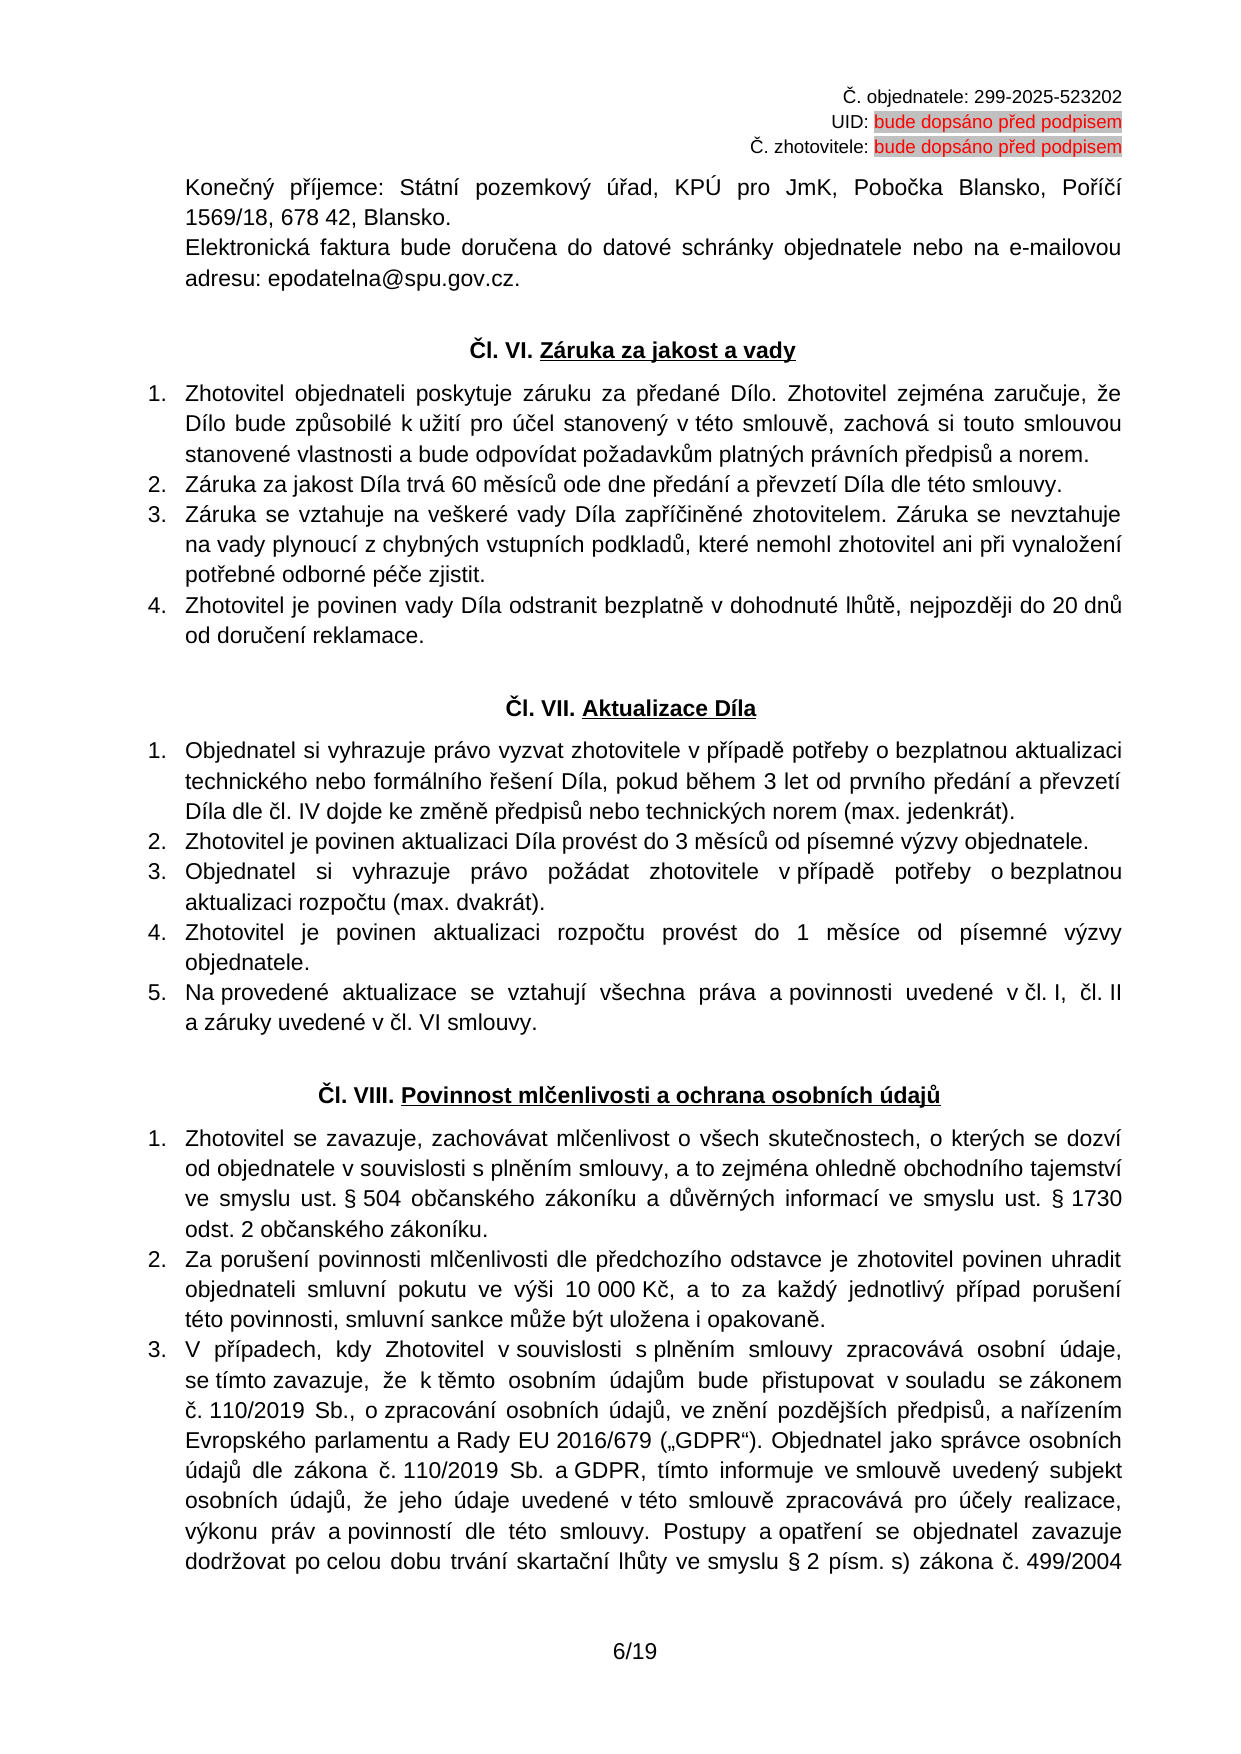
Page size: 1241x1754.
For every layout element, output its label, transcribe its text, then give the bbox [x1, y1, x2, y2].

list Zhotovitel objednateli poskytuje záruku za předané Dílo. Zhotovitel zejména zaručuje, že Dílo bude způsobilé k užití pro účel stanovený v této smlouvě, zachová si touto smlouvou stanovené vlastnosti a bude odpovídat požadavkům platných právních předpisů a norem. [148, 380, 1122, 467]
list Objednatel si vyhrazuje právo vyzvat zhotovitele v případě potřeby o bezplatnou aktualizaci technického nebo formálního řešení Díla, pokud během 3 let od prvního předání a převzetí Díla dle čl. IV dojde ke změně předpisů nebo technických norem (max. jedenkrát). [148, 737, 1122, 824]
list Zhotovitel je povinen aktualizaci rozpočtu provést do 1 měsíce od písemné výzvy objednatele. [148, 919, 1122, 975]
text Elektronická faktura bude doručena do datové schránky objednatele nebo na e-mailovou adresu: epodatelna@spu.gov.cz. [185, 234, 1122, 291]
list Záruka za jakost Díla trvá 60 měsíců ode dne předání a převzetí Díla dle této smlouvy. [148, 471, 1122, 497]
text Záruka za jakost a vady [148, 337, 1122, 364]
text Povinnost mlčenlivosti a ochrana osobních údajů [148, 1082, 1122, 1108]
list Zhotovitel je povinen aktualizaci Díla provést do 3 měsíců od písemné výzvy objednatele. [148, 828, 1122, 854]
list Za porušení povinnosti mlčenlivosti dle předchozího odstavce je zhotovitel povinen uhradit objednateli smluvní pokutu ve výši 10 000 Kč, a to za každý jednotlivý případ porušení této povinnosti, smluvní sankce může být uložena i opakovaně. [148, 1246, 1122, 1332]
list Na provedené aktualizace se vztahují všechna práva a povinnosti uvedené v čl. I, čl. II a záruky uvedené v čl. VI smlouvy. [148, 979, 1122, 1036]
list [148, 1336, 1122, 1574]
list Záruka se vztahuje na veškeré vady Díla zapříčiněné zhotovitelem. Záruka se nevztahuje na vady plynoucí z chybných vstupních podkladů, které nemohl zhotovitel ani při vynaložení potřebné odborné péče zjistit. [148, 501, 1122, 588]
list Objednatel si vyhrazuje právo požádat zhotovitele v případě potřeby o bezplatnou aktualizaci rozpočtu (max. dvakrát). [148, 858, 1122, 915]
list Zhotovitel se zavazuje, zachovávat mlčenlivost o všech skutečnostech, o kterých se dozví od objednatele v souvislosti s plněním smlouvy, a to zejména ohledně obchodního tajemství ve smyslu ust. § 504 občanského zákoníku a důvěrných informací ve smyslu ust. § 1730 odst. 2 občanského zákoníku. [148, 1125, 1122, 1242]
text Aktualizace Díla [148, 695, 1122, 721]
text Konečný příjemce: Státní pozemkový úřad, KPÚ pro JmK, Pobočka Blansko, Poříčí 1569/18, 678 42, Blansko. [185, 174, 1122, 230]
list Zhotovitel je povinen vady Díla odstranit bezplatně v dohodnuté lhůtě, nejpozději do 20 dnů od doručení reklamace. [148, 592, 1122, 648]
